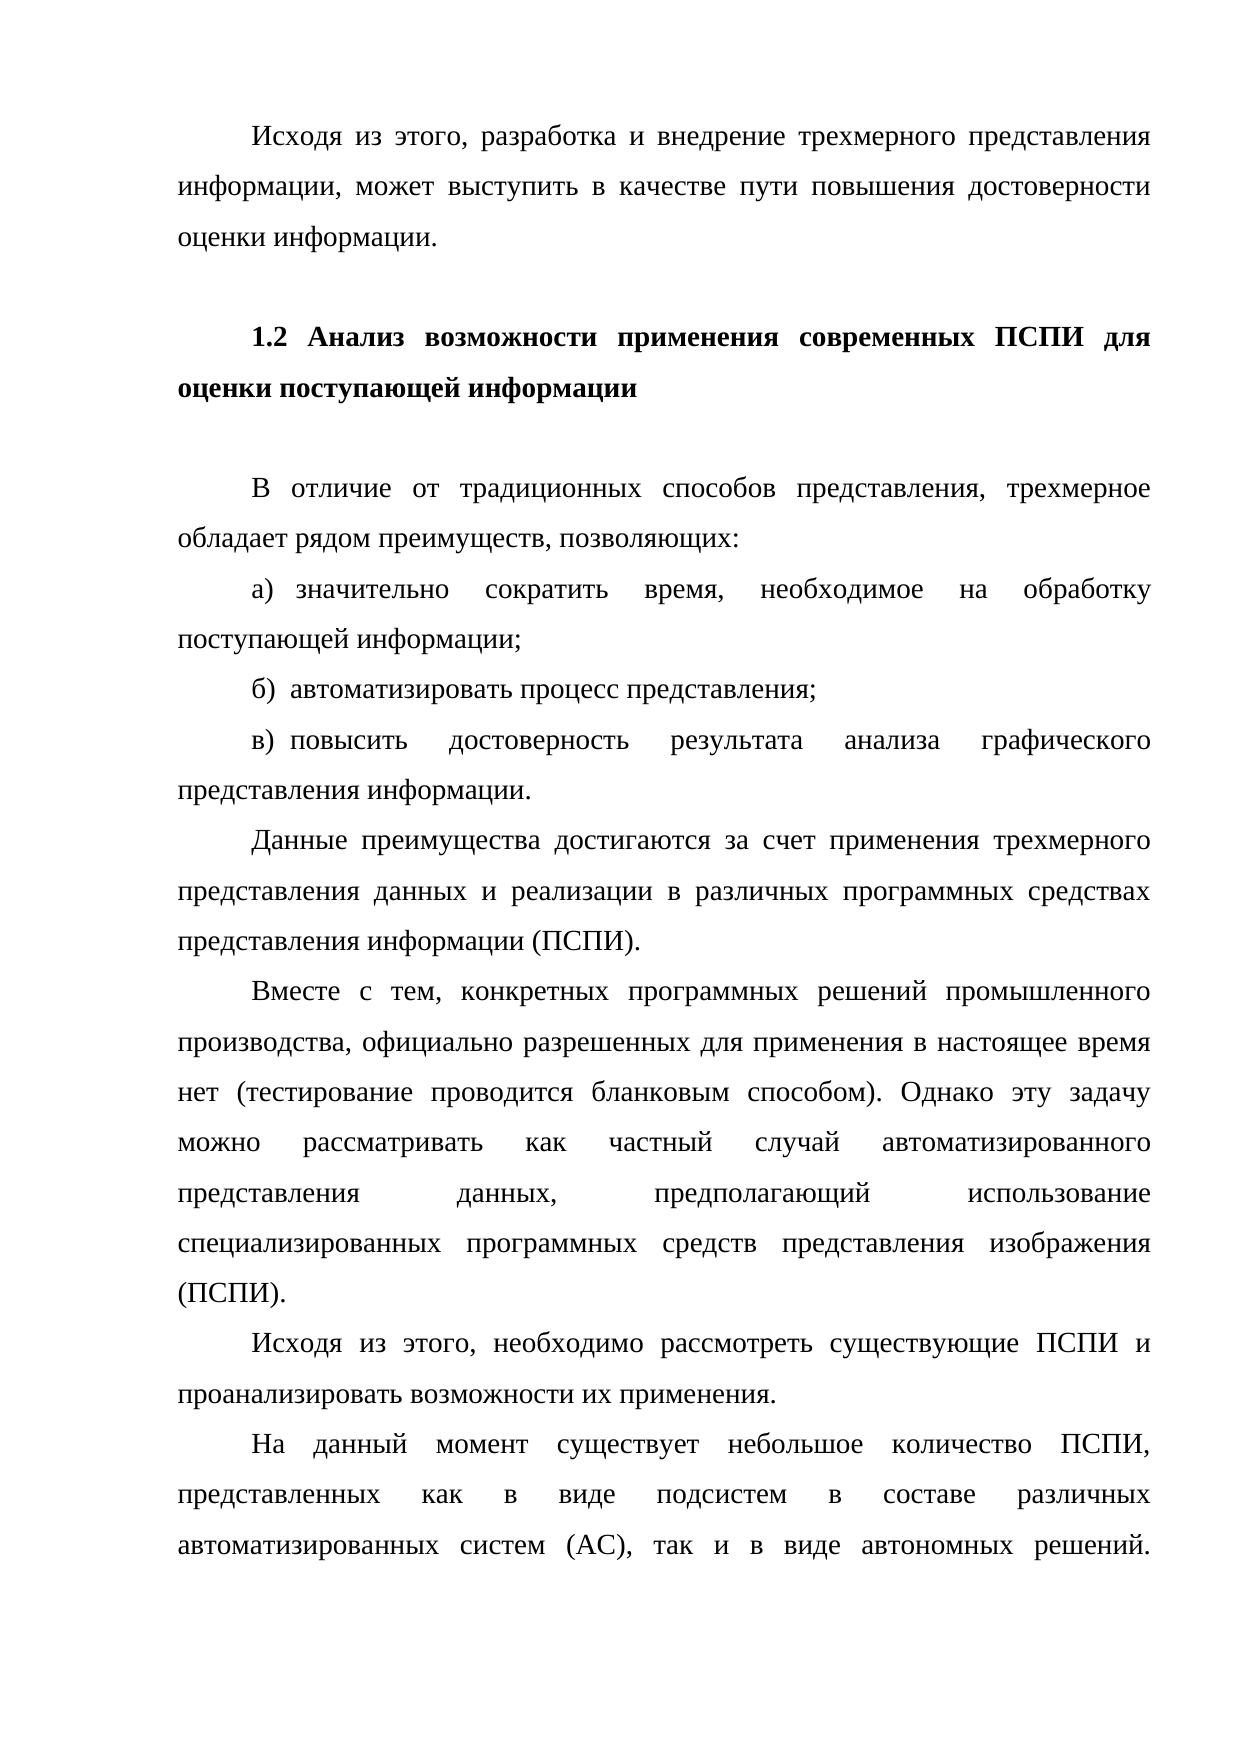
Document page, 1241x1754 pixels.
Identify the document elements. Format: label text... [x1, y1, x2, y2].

text В отличие от традиционных способов представления, трехмерное обладает рядом преимуществ, позволяющих: [177, 470, 1152, 554]
list повысить достоверность результата анализа графического представления информации. [177, 722, 1152, 806]
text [177, 1426, 1152, 1560]
text Исходя из этого, необходимо рассмотреть существующие ПСПИ и проанализировать возможности их применения. [177, 1326, 1152, 1409]
text 1.2 Анализ возможности применения современных ПСПИ для оценки поступающей информации [177, 319, 1152, 403]
text Вместе с тем, конкретных программных решений промышленного производства, официально разрешенных для применения в настоящее время нет (тестирование проводится бланковым способом). Однако эту задачу можно рассматривать как частный случай автоматизированного представления данных, предполагающий использование специализированных программных средств представления изображения (ПСПИ). [177, 973, 1152, 1309]
list автоматизировать процесс представления; [177, 672, 1152, 705]
list значительно сократить время, необходимое на обработку поступающей информации; [177, 571, 1152, 655]
text Исходя из этого, разработка и внедрение трехмерного представления информации, может выступить в качестве пути повышения достоверности оценки информации. [177, 118, 1152, 252]
text Данные преимущества достигаются за счет применения трехмерного представления данных и реализации в различных программных средствах представления информации (ПСПИ). [177, 822, 1152, 957]
